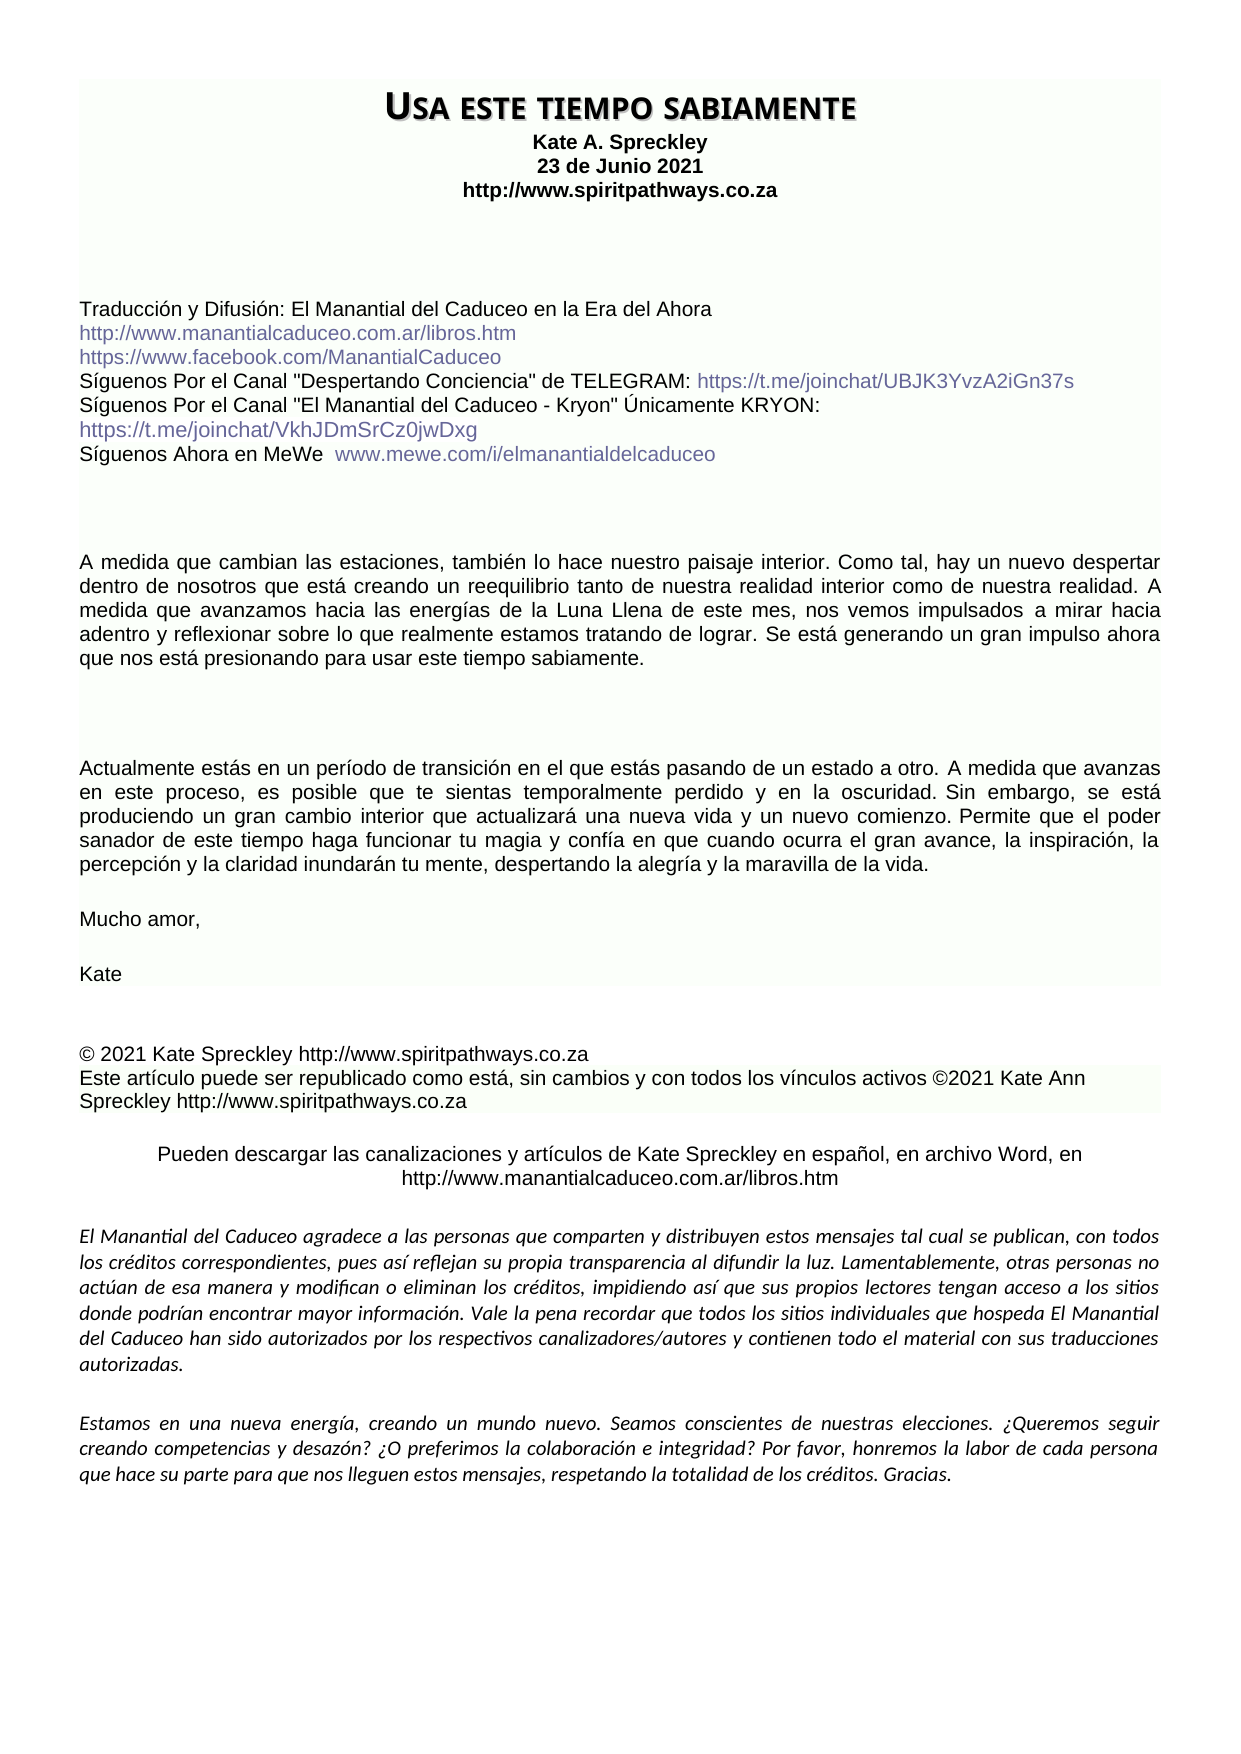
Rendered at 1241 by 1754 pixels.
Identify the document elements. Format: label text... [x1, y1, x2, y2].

text A medida que cambian las estaciones, también lo hace nuestro paisaje interior. Como tal, hay un nuevo despertar dentro de nosotros que está creando un reequilibrio tanto de nuestra realidad interior como de nuestra realidad. A medida que avanzamos hacia las energías de la Luna Llena de este mes, nos vemos impulsados ​​a mirar hacia adentro y reflexionar sobre lo que realmente estamos tratando de lograr. Se está generando un gran impulso ahora que nos está presionando para usar este tiempo sabiamente. [79, 550, 1161, 669]
text El Manantial del Caduceo agradece a las personas que comparten y distribuyen estos mensajes tal cual se publican, con todos los créditos correspondientes, pues así reflejan su propia transparencia al difundir la luz. Lamentablemente, otras personas no actúan de esa manera y modifican o eliminan los créditos, impidiendo así que sus propios lectores tengan acceso a los sitios donde podrían encontrar mayor información. Vale la pena recordar que todos los sitios individuales que hospeda El Manantial del Caduceo han sido autorizados por los respectivos canalizadores/autores y contienen todo el material con sus traducciones autorizadas. [79, 1224, 1161, 1376]
text Pueden descargar las canalizaciones y artículos de Kate Spreckley en español, en archivo Word, en http://www.manantialcaduceo.com.ar/libros.htm [79, 1142, 1161, 1190]
text Actualmente estás en un período de transición en el que estás pasando de un estado a otro. A medida que avanzas en este proceso, es posible que te sientas temporalmente perdido y en la oscuridad. Sin embargo, se está produciendo un gran cambio interior que actualizará una nueva vida y un nuevo comienzo. Permite que el poder sanador de este tiempo haga funcionar tu magia y confía en que cuando ocurra el gran avance, la inspiración, la percepción y la claridad inundarán tu mente, despertando la alegría y la maravilla de la vida. [79, 756, 1161, 876]
subtitle Usa este tiempo sabiamente Kate A. Spreckley 23 de Junio 2021 http://www.spiritpathways.co.za [79, 79, 1161, 202]
text Traducción y Difusión: El Manantial del Caduceo en la Era del Ahora http://www.manantialcaduceo.com.ar/libros.htm https://www.facebook.com/ManantialCaduceo Síguenos Por el Canal "Despertando Conciencia" de TELEGRAM: https://t.me/joinchat/UBJK3YvzA2iGn37s Síguenos Por el Canal "El Manantial del Caduceo - Kryon" Únicamente KRYON: https://t.me/joinchat/VkhJDmSrCz0jwDxg Síguenos Ahora en MeWe www.mewe.com/i/elmanantialdelcaduceo [79, 297, 1161, 518]
text © 2021 Kate Spreckley http://www.spiritpathways.co.za [79, 1017, 1161, 1065]
text Estamos en una nueva energía, creando un mundo nuevo. Seamos conscientes de nuestras elecciones. ¿Queremos seguir creando competencias y desazón? ¿O preferimos la colaboración e integridad? Por favor, honremos la labor de cada persona que hace su parte para que nos lleguen estos mensajes, respetando la totalidad de los créditos. Gracias. [79, 1410, 1161, 1486]
text Mucho amor, [79, 907, 1161, 931]
text Kate [79, 962, 1161, 986]
text Este artículo puede ser republicado como está, sin cambios y con todos los vínculos activos ©2021 Kate Ann Spreckley http://www.spiritpathways.co.za [79, 1065, 1161, 1113]
